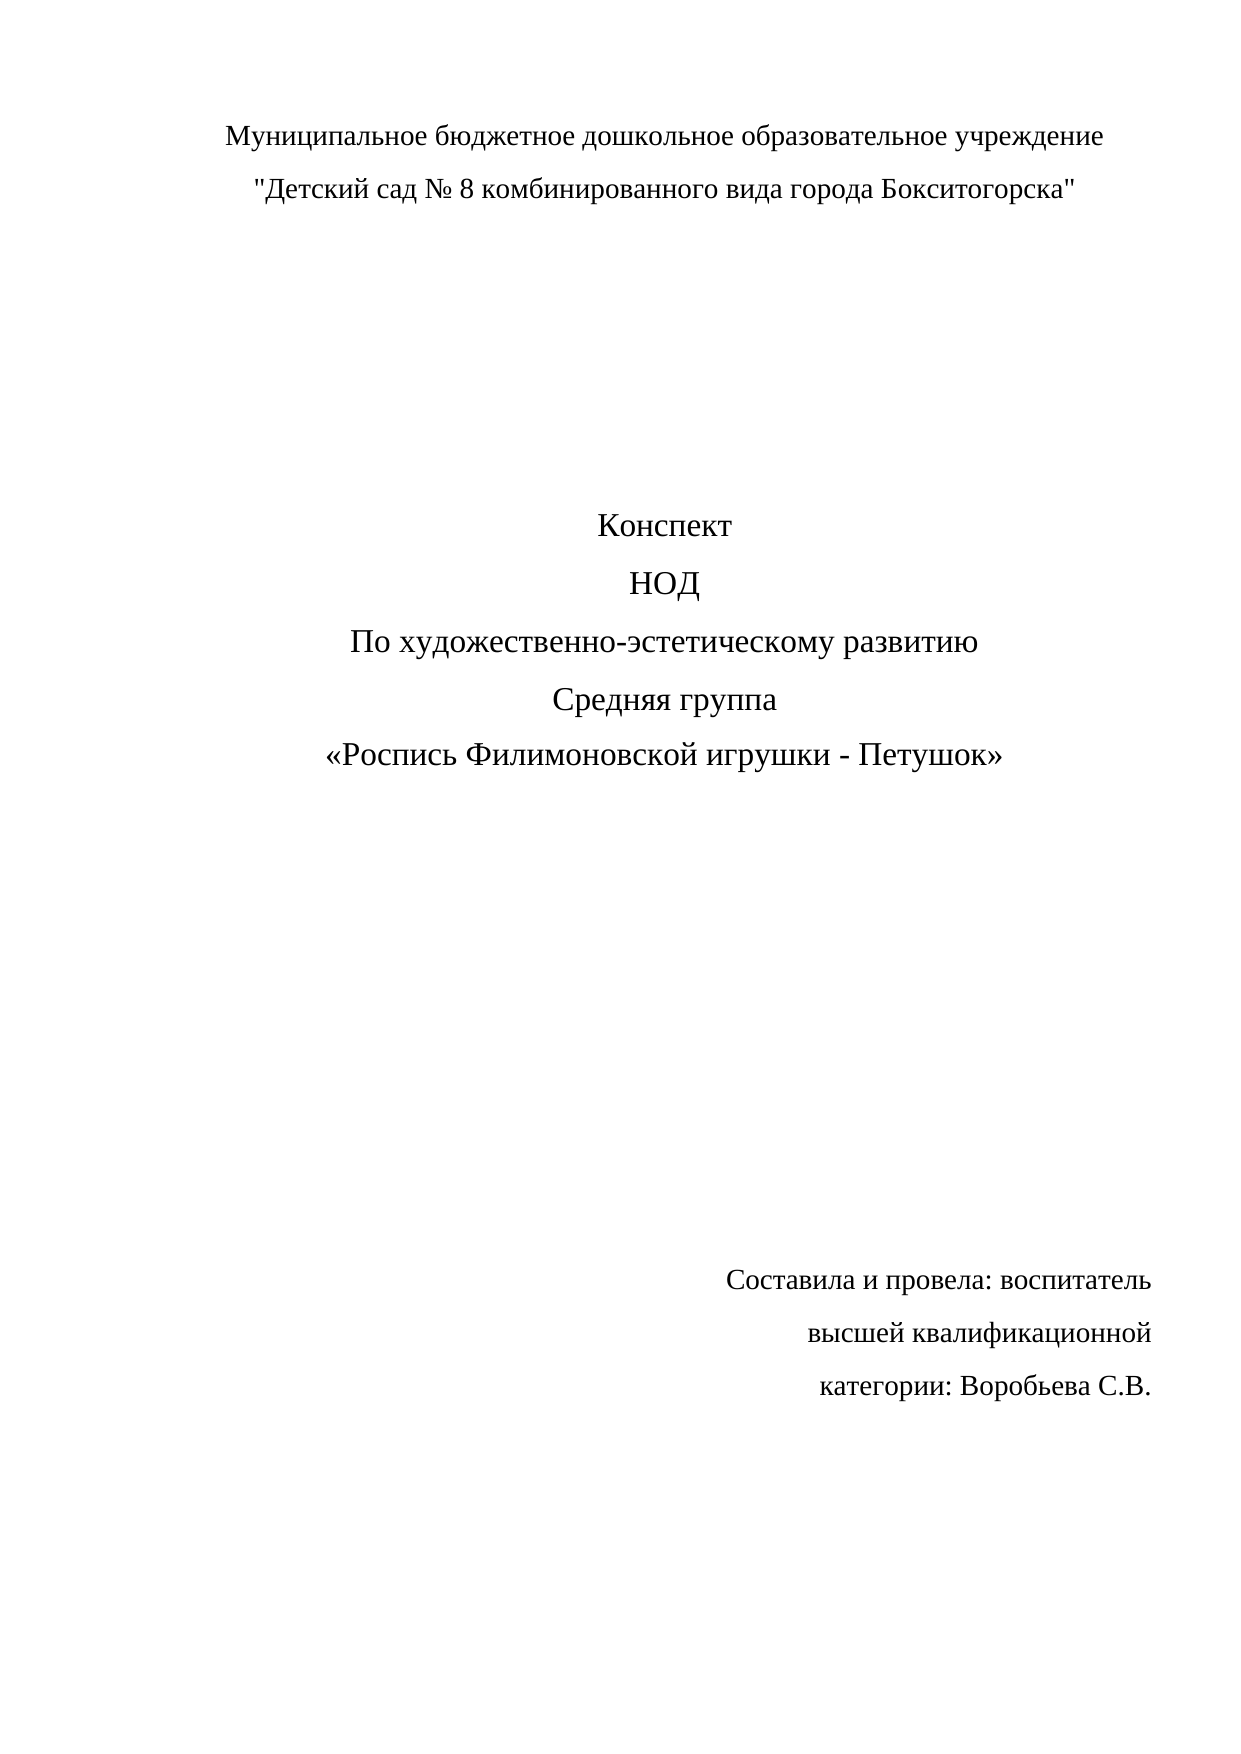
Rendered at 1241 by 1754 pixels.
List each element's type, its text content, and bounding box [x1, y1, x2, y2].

text категории: Воробьева С.В. [177, 1368, 1152, 1401]
text Средняя группа [177, 679, 1152, 718]
text «Роспись Филимоновской игрушки - Петушок» [177, 734, 1152, 773]
text Составила и провела: воспитатель [177, 1262, 1152, 1296]
text высшей квалификационной [177, 1315, 1152, 1348]
text "Детский сад № 8 комбинированного вида города Бокситогорска" [177, 171, 1152, 204]
text Муниципальное бюджетное дошкольное образовательное учреждение [177, 118, 1152, 152]
text НОД [177, 563, 1152, 602]
text Конспект [177, 505, 1152, 544]
text По художественно-эстетическому развитию [177, 621, 1152, 660]
